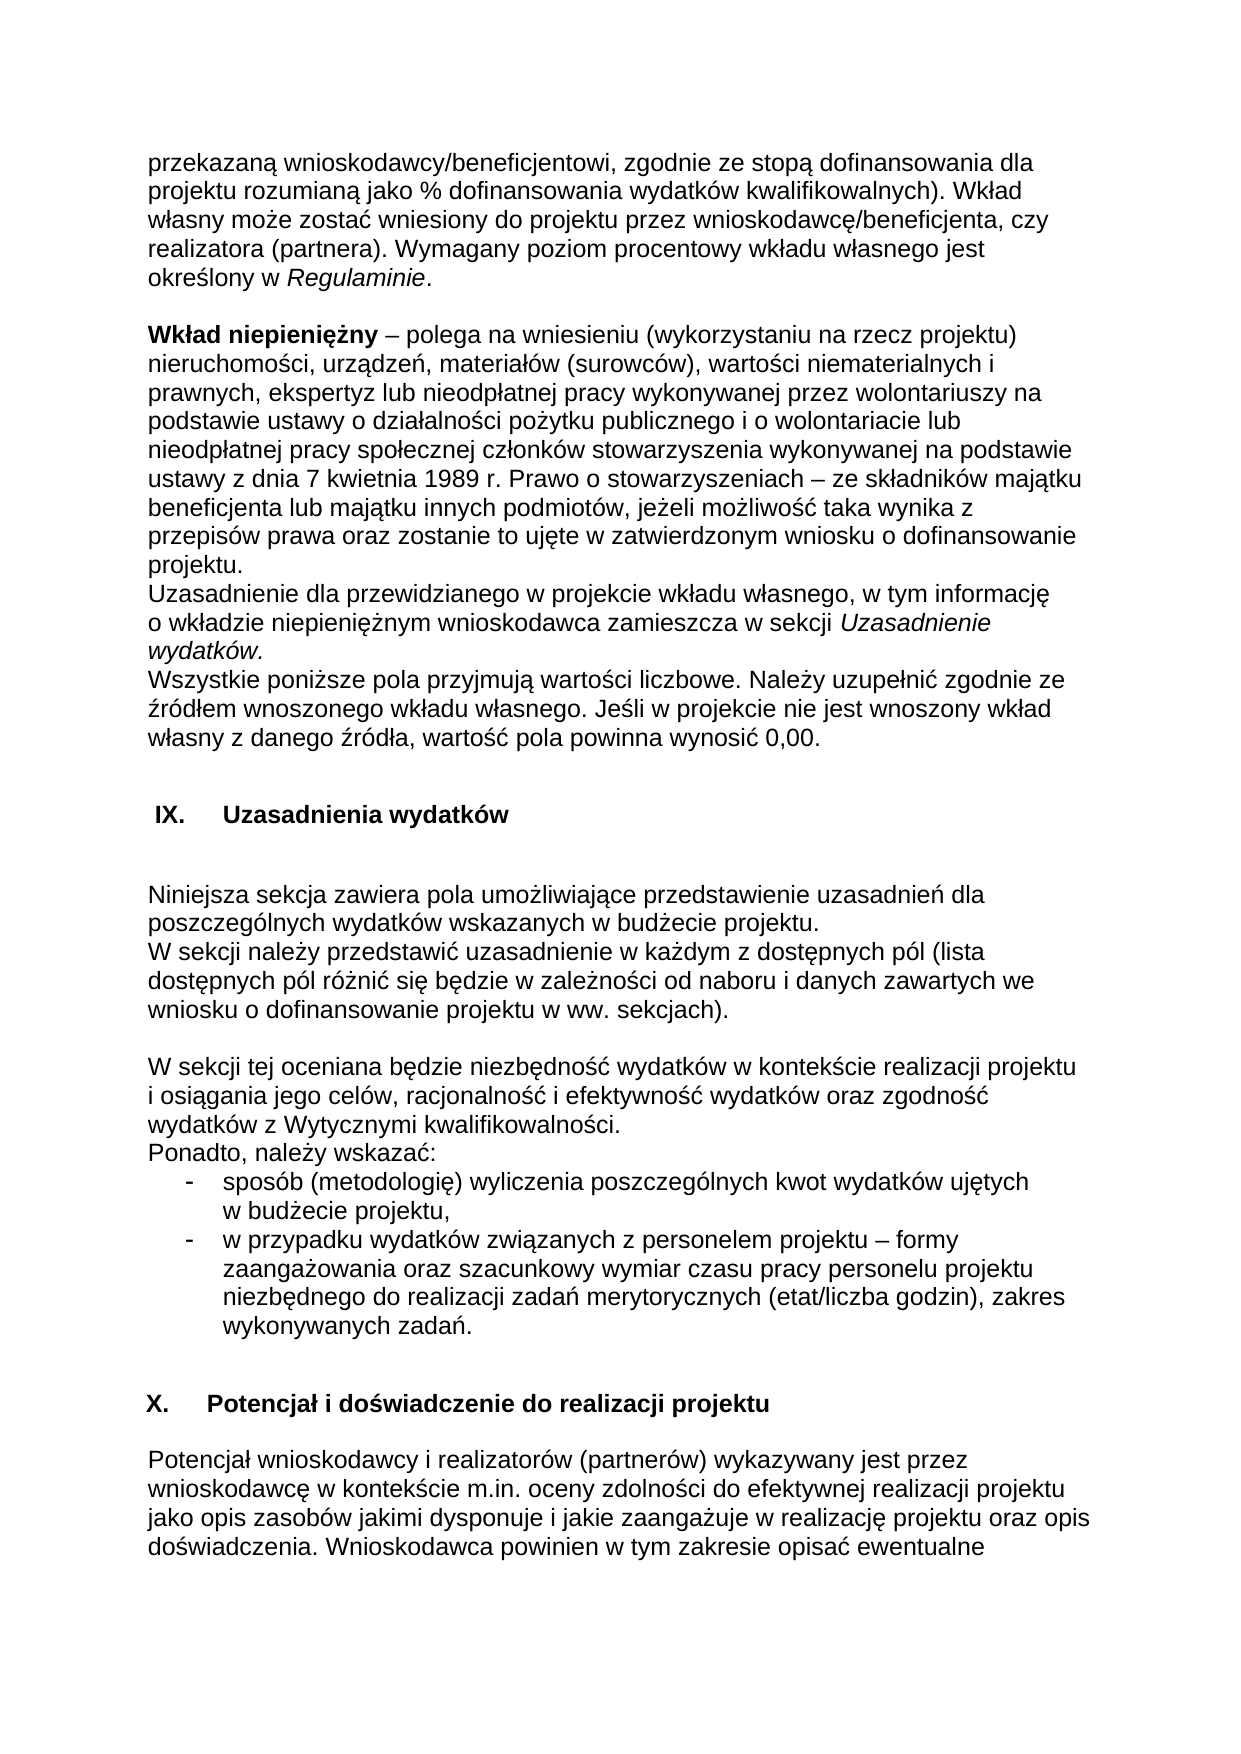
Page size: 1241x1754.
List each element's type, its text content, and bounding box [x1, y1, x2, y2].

subtitle Potencjał i doświadczenie do realizacji projektu [169, 1394, 1093, 1417]
text Niniejsza sekcja zawiera pola umożliwiające przedstawienie uzasadnień dla poszczególnych wydatków wskazanych w budżecie projektu. [148, 880, 1093, 937]
text Wszystkie poniższe pola przyjmują wartości liczbowe. Należy uzupełnić zgodnie ze źródłem wnoszonego wkładu własnego. Jeśli w projekcie nie jest wnoszony wkład własny z danego źródła, wartość pola powinna wynosić 0,00. [148, 665, 1093, 751]
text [148, 148, 1093, 291]
subtitle Uzasadnienia wydatków [185, 805, 1093, 828]
list sposób (metodologię) wyliczenia poszczególnych kwot wydatków ujętych w budżecie projektu, [185, 1167, 1093, 1225]
text Ponadto, należy wskazać: [148, 1138, 1093, 1167]
text W sekcji tej oceniana będzie niezbędność wydatków w kontekście realizacji projektu i osiągania jego celów, racjonalność i efektywność wydatków oraz zgodność wydatków z Wytycznymi kwalifikowalności. [148, 1052, 1093, 1138]
list w przypadku wydatków związanych z personelem projektu – formy zaangażowania oraz szacunkowy wymiar czasu pracy personelu projektu niezbędnego do realizacji zadań merytorycznych (etat/liczba godzin), zakres wykonywanych zadań. [185, 1225, 1093, 1340]
text Wkład niepieniężny – polega na wniesieniu (wykorzystaniu na rzecz projektu) nieruchomości, urządzeń, materiałów (surowców), wartości niematerialnych i prawnych, ekspertyz lub nieodpłatnej pracy wykonywanej przez wolontariuszy na podstawie ustawy o działalności pożytku publicznego i o wolontariacie lub nieodpłatnej pracy społecznej członków stowarzyszenia wykonywanej na podstawie ustawy z dnia 7 kwietnia 1989 r. Prawo o stowarzyszeniach – ze składników majątku beneficjenta lub majątku innych podmiotów, jeżeli możliwość taka wynika z przepisów prawa oraz zostanie to ujęte w zatwierdzonym wniosku o dofinansowanie projektu. [148, 320, 1093, 579]
text Uzasadnienie dla przewidzianego w projekcie wkładu własnego, w tym informację o wkładzie niepieniężnym wnioskodawca zamieszcza w sekcji Uzasadnienie wydatków. [148, 579, 1093, 665]
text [148, 1445, 1093, 1560]
text W sekcji należy przedstawić uzasadnienie w każdym z dostępnych pól (lista dostępnych pól różnić się będzie w zależności od naboru i danych zawartych we wniosku o dofinansowanie projektu w ww. sekcjach). [148, 937, 1093, 1023]
